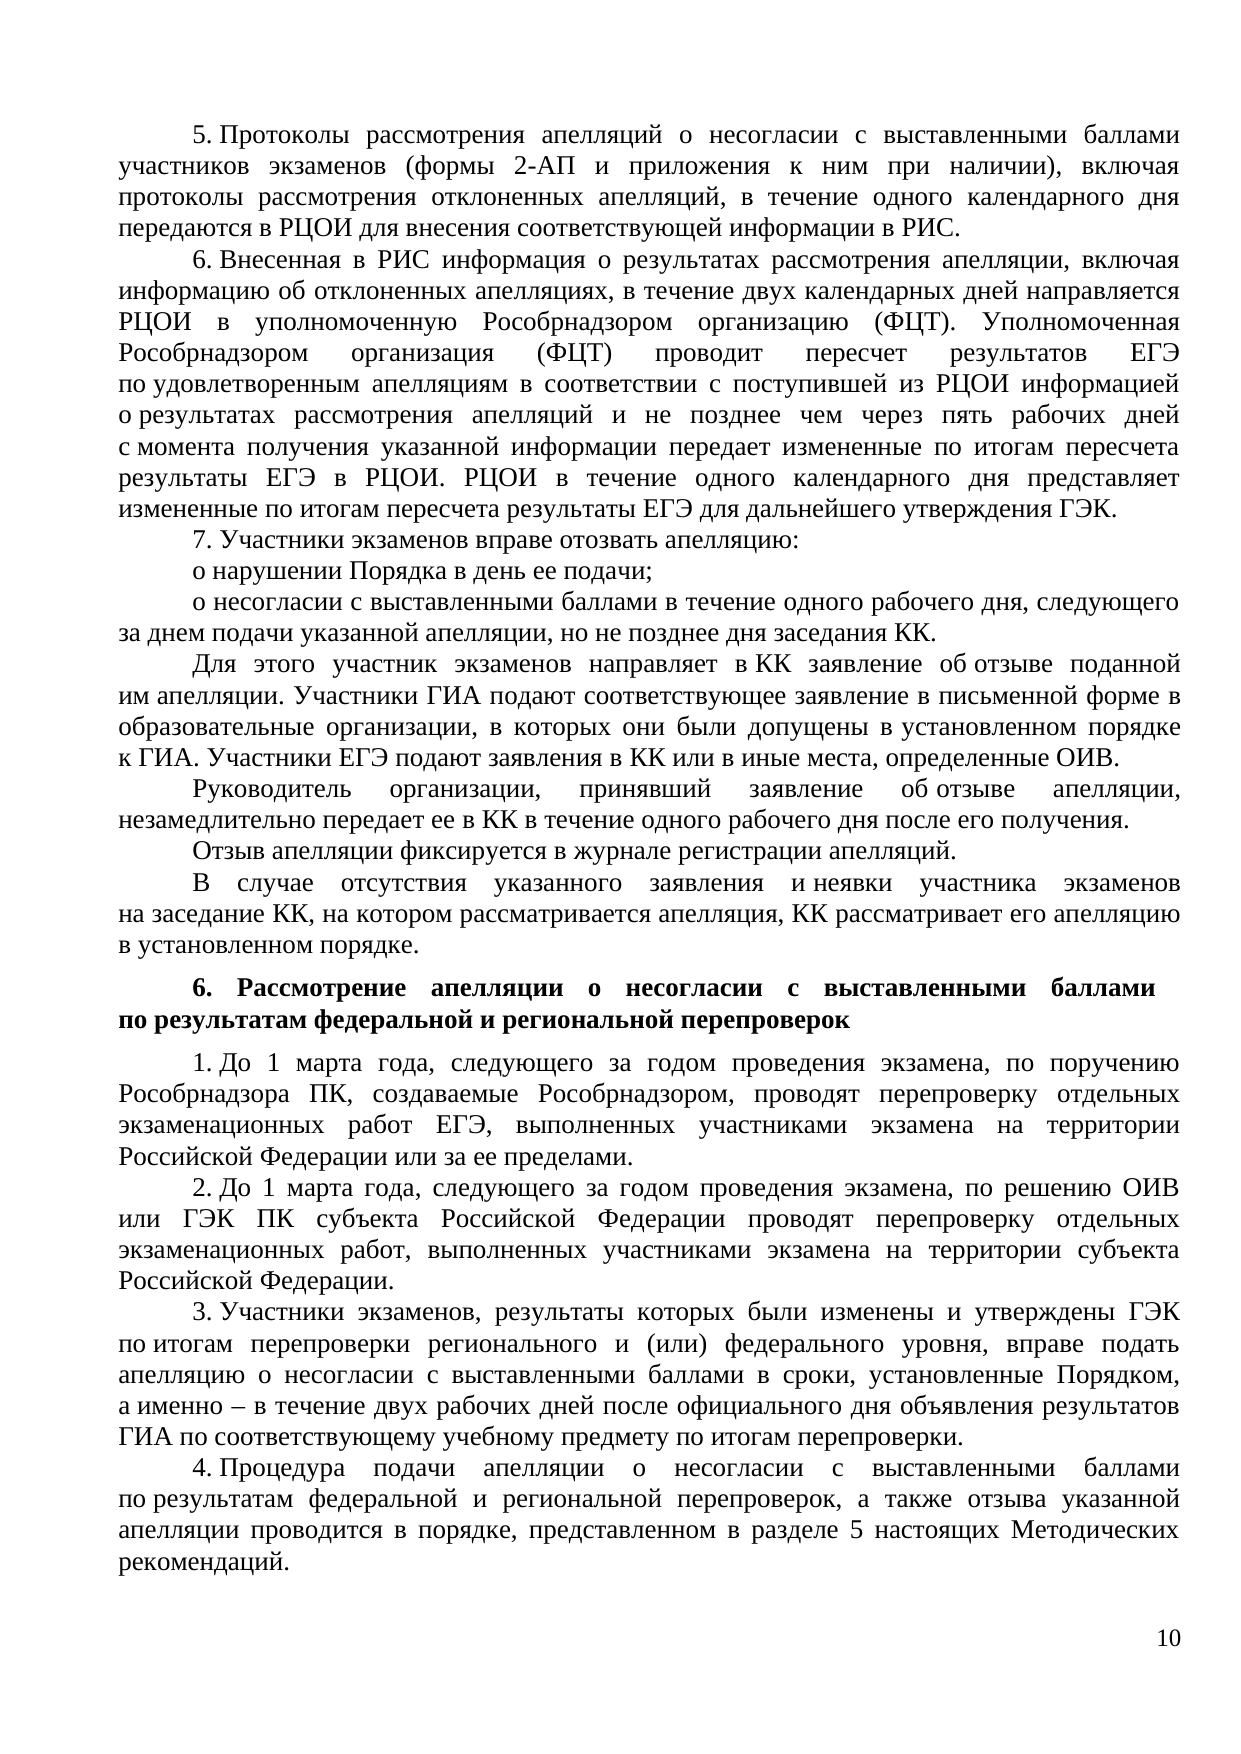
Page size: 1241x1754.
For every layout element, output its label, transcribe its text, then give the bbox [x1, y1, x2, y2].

list о несогласии с выставленными баллами в течение одного рабочего дня, следующего за днем подачи указанной апелляции, но не позднее дня заседания КК. [118, 585, 1181, 648]
subtitle 6. Рассмотрение апелляции о несогласии с выставленными баллами по результатам федеральной и региональной перепроверок [118, 972, 1181, 1034]
text 2. До 1 марта года, следующего за годом проведения экзамена, по решению ОИВ или ГЭК ПК субъекта Российской Федерации проводят перепроверку отдельных экзаменационных работ, выполненных участниками экзамена на территории субъекта Российской Федерации. [118, 1171, 1181, 1296]
list Руководитель организации, принявший заявление об отзыве апелляции, незамедлительно передает ее в КК в течение одного рабочего дня после его получения. [118, 772, 1181, 834]
list 6. Внесенная в РИС информация о результатах рассмотрения апелляции, включая информацию об отклоненных апелляциях, в течение двух календарных дней направляется РЦОИ в уполномоченную Рособрнадзором организацию (ФЦТ). Уполномоченная Рособрнадзором организация (ФЦТ) проводит пересчет результатов ЕГЭ по удовлетворенным апелляциям в соответствии с поступившей из РЦОИ информацией о результатах рассмотрения апелляций и не позднее чем через пять рабочих дней с момента получения указанной информации передает измененные по итогам пересчета результаты ЕГЭ в РЦОИ. РЦОИ в течение одного календарного дня представляет измененные по итогам пересчета результаты ЕГЭ для дальнейшего утверждения ГЭК. [118, 243, 1181, 523]
list Для этого участник экзаменов направляет в КК заявление об отзыве поданной им апелляции. Участники ГИА подают соответствующее заявление в письменной форме в образовательные организации, в которых они были допущены в установленном порядке к ГИА. Участники ЕГЭ подают заявления в КК или в иные места, определенные ОИВ. [118, 648, 1181, 772]
list о нарушении Порядка в день ее подачи; [118, 554, 1181, 585]
text 3. Участники экзаменов, результаты которых были изменены и утверждены ГЭК по итогам перепроверки регионального и (или) федерального уровня, вправе подать апелляцию о несогласии с выставленными баллами в сроки, установленные Порядком, а именно – в течение двух рабочих дней после официального дня объявления результатов ГИА по соответствующему учебному предмету по итогам перепроверки. [118, 1296, 1181, 1451]
list Отзыв апелляции фиксируется в журнале регистрации апелляций. [118, 834, 1181, 866]
text 1. До 1 марта года, следующего за годом проведения экзамена, по поручению Рособрнадзора ПК, создаваемые Рособрнадзором, проводят перепроверку отдельных экзаменационных работ ЕГЭ, выполненных участниками экзамена на территории Российской Федерации или за ее пределами. [118, 1046, 1181, 1171]
list 7. Участники экзаменов вправе отозвать апелляцию: [118, 523, 1181, 554]
list В случае отсутствия указанного заявления и неявки участника экзаменов на заседание КК, на котором рассматривается апелляция, КК рассматривает его апелляцию в установленном порядке. [118, 866, 1181, 959]
list 5. Протоколы рассмотрения апелляций о несогласии с выставленными баллами участников экзаменов (формы 2-АП и приложения к ним при наличии), включая протоколы рассмотрения отклоненных апелляций, в течение одного календарного дня передаются в РЦОИ для внесения соответствующей информации в РИС. [118, 118, 1181, 243]
text 4. Процедура подачи апелляции о несогласии с выставленными баллами по результатам федеральной и региональной перепроверок, а также отзыва указанной апелляции проводится в порядке, представленном в разделе 5 настоящих Методических рекомендаций. [118, 1451, 1181, 1576]
